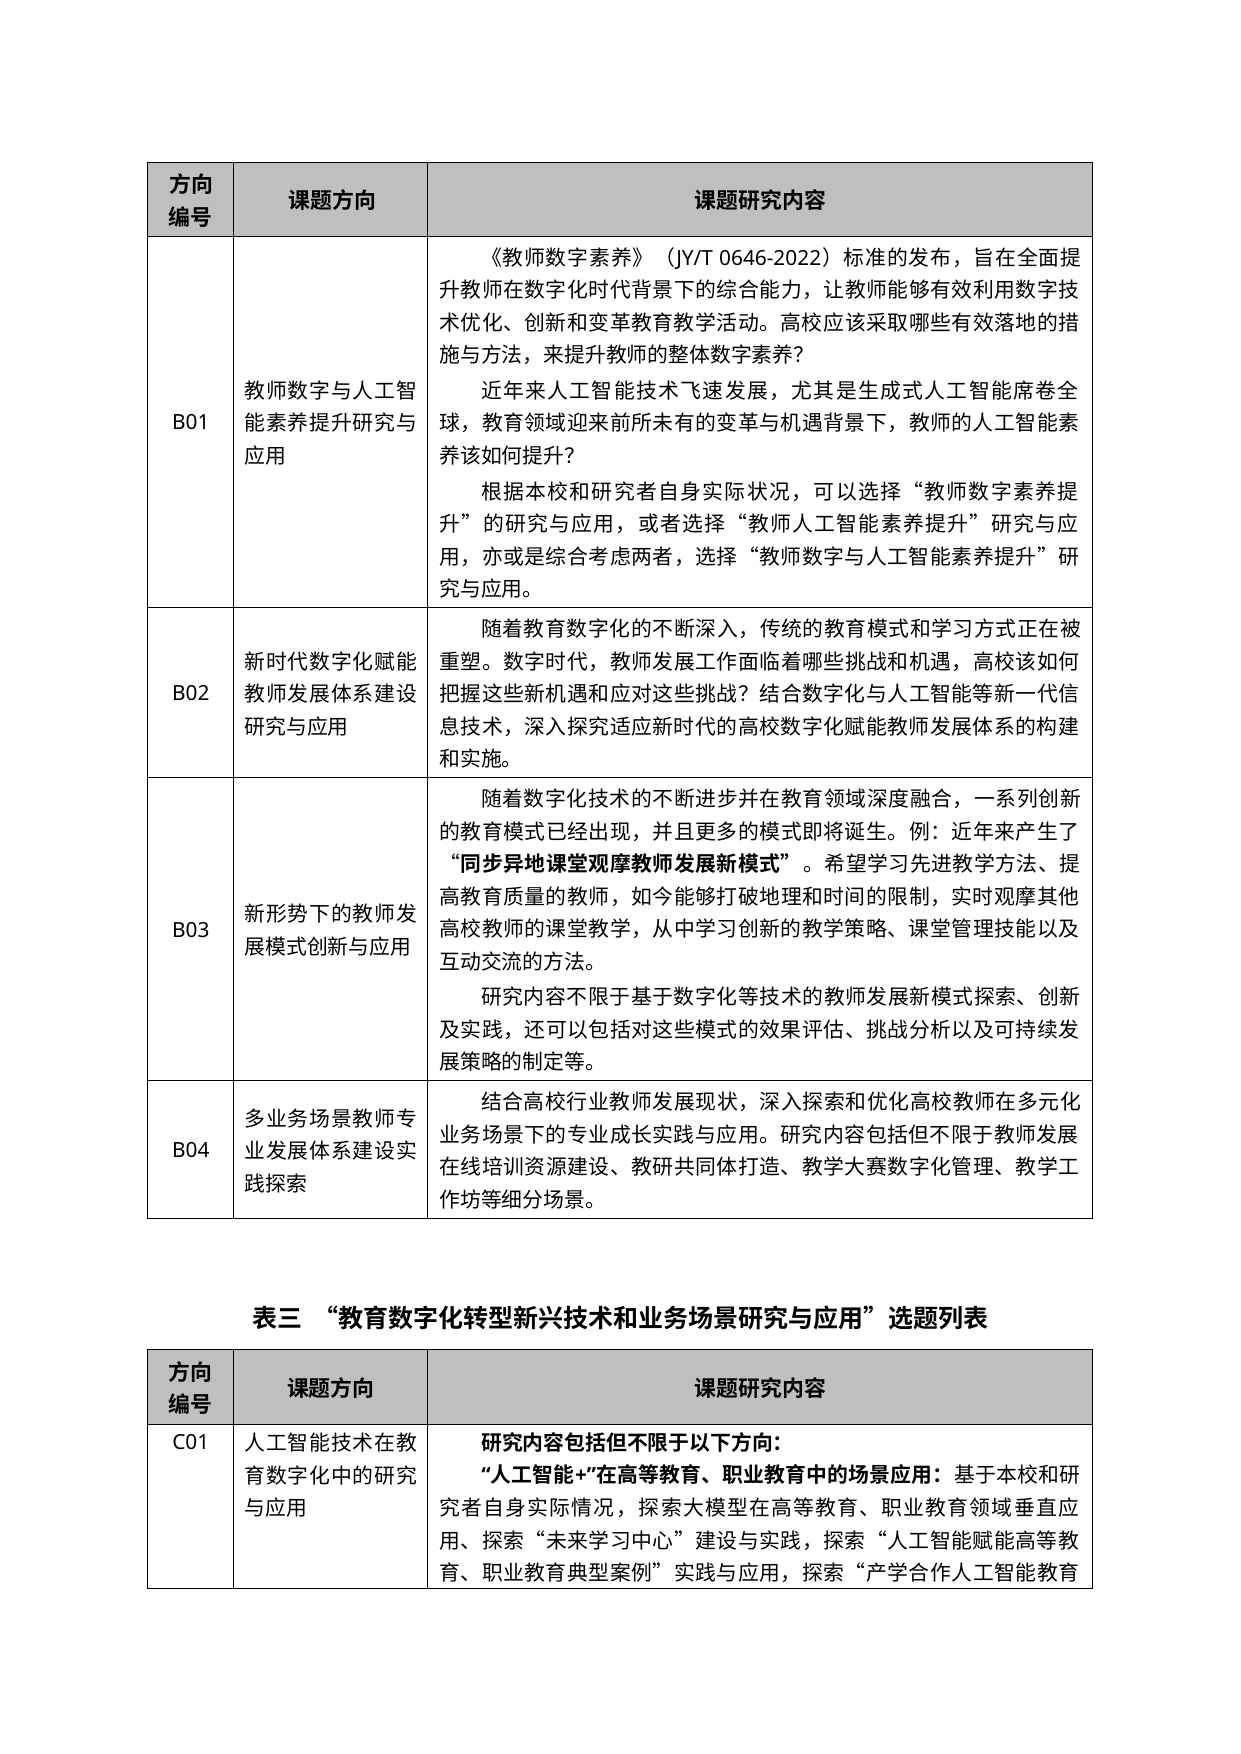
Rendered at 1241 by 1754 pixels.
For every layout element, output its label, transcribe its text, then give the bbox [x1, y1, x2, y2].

table_cell B03 [148, 778, 233, 1080]
table_cell 新时代数字化赋能教师发展体系建设研究与应用 [234, 608, 427, 777]
table_cell 多业务场景教师专业发展体系建设实践探索 [234, 1081, 427, 1218]
table_header 课题方向 [234, 1350, 427, 1424]
table_header 课题研究内容 [428, 1350, 1092, 1424]
table_cell 随着数字化技术的不断进步并在教育领域深度融合，一系列创新的教育模式已经出现，并且更多的模式即将诞生。例：近年来产生了“同步异地课堂观摩教师发展新模式”。希望学习先进教学方法、提高教育质量的教师，如今能够打破地理和时间的限制，实时观摩其他高校教师的课堂教学，从中学习创新的教学策略、课堂管理技能以及互动交流的方法。 研究内容不限于基于数字化等技术的教师发展新模式探索、创新及实践，还可以包括对这些模式的效果评估、挑战分析以及可持续发展策略的制定等。 [428, 778, 1092, 1080]
table_cell 随着教育数字化的不断深入，传统的教育模式和学习方式正在被重塑。数字时代，教师发展工作面临着哪些挑战和机遇，高校该如何把握这些新机遇和应对这些挑战？结合数字化与人工智能等新一代信息技术，深入探究适应新时代的高校数字化赋能教师发展体系的构建和实施。 [428, 608, 1092, 777]
table_cell C01 [148, 1425, 233, 1588]
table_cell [428, 1425, 1092, 1588]
table_cell 教师数字与人工智能素养提升研究与应用 [234, 237, 427, 607]
table_header 课题研究内容 [428, 163, 1092, 236]
table_header 课题方向 [234, 163, 427, 236]
table_cell 新形势下的教师发展模式创新与应用 [234, 778, 427, 1080]
table_cell 结合高校行业教师发展现状，深入探索和优化高校教师在多元化业务场景下的专业成长实践与应用。研究内容包括但不限于教师发展在线培训资源建设、教研共同体打造、教学大赛数字化管理、教学工作坊等细分场景。 [428, 1081, 1092, 1218]
table_header 方向编号 [148, 163, 233, 236]
text 表三 “教育数字化转型新兴技术和业务场景研究与应用”选题列表 [165, 1284, 1075, 1349]
table_cell B01 [148, 237, 233, 607]
table_cell 人工智能技术在教育数字化中的研究与应用 [234, 1425, 427, 1588]
table_header 方向编号 [148, 1350, 233, 1424]
table_cell B04 [148, 1081, 233, 1218]
table_cell 《教师数字素养》（JY/T 0646-2022）标准的发布，旨在全面提升教师在数字化时代背景下的综合能力，让教师能够有效利用数字技术优化、创新和变革教育教学活动。高校应该采取哪些有效落地的措施与方法，来提升教师的整体数字素养？ 近年来人工智能技术飞速发展，尤其是生成式人工智能席卷全球，教育领域迎来前所未有的变革与机遇背景下，教师的人工智能素养该如何提升？ 根据本校和研究者自身实际状况，可以选择“教师数字素养提升”的研究与应用，或者选择“教师人工智能素养提升”研究与应用，亦或是综合考虑两者，选择“教师数字与人工智能素养提升”研究与应用。 [428, 237, 1092, 607]
table_cell B02 [148, 608, 233, 777]
